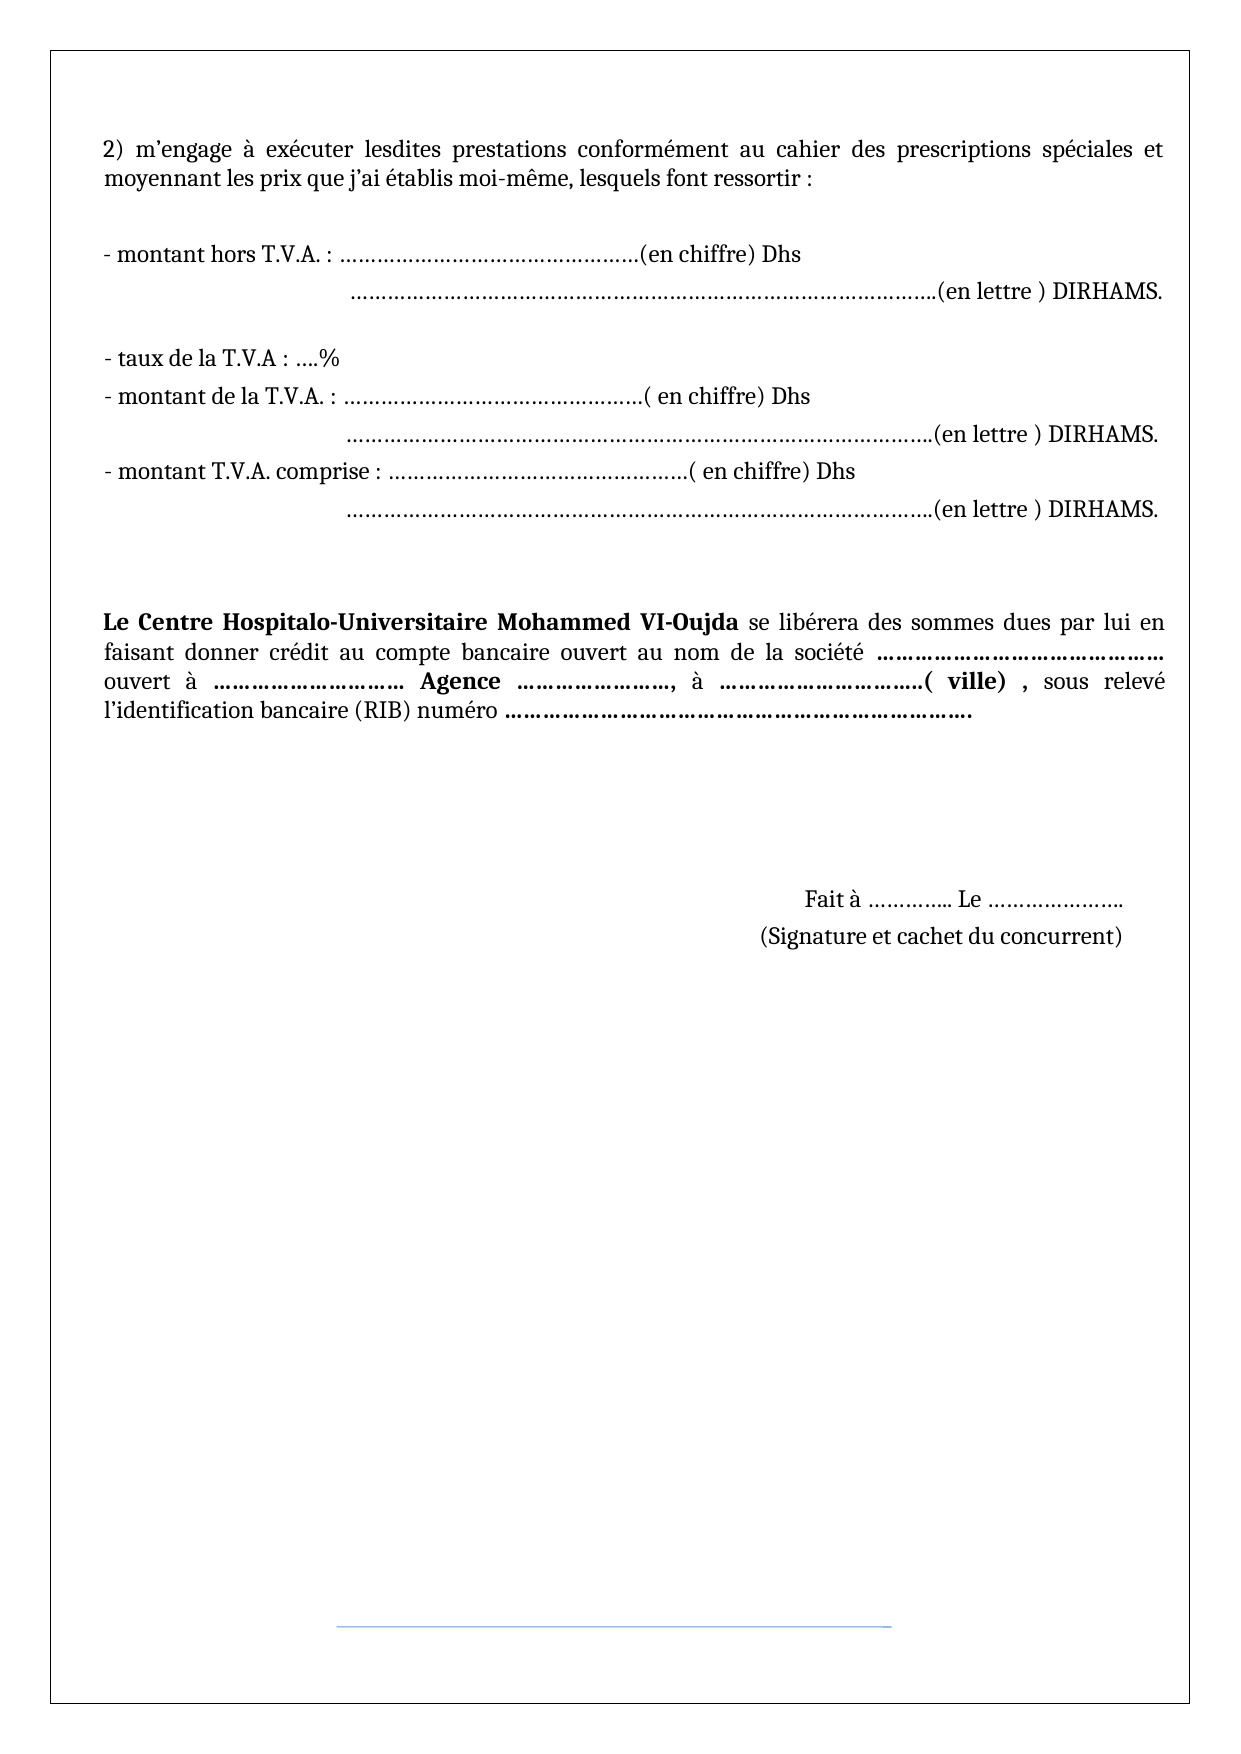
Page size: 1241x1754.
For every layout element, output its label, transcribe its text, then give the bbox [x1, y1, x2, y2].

text 2) m’engage à exécuter lesdites prestations conformément au cahier des prescriptions spéciales et moyennant les prix que j’ai établis moi-même, lesquels font ressortir : [103, 135, 1165, 193]
text - montant T.V.A. comprise : …………………………………………( en chiffre) Dhs [103, 457, 1165, 486]
text (Signature et cachet du concurrent) [103, 922, 1123, 951]
text Le Centre Hospitalo-Universitaire Mohammed VI-Oujda se libérera des sommes dues par lui en faisant donner crédit au compte bancaire ouvert au nom de la société ……………………………………… ouvert à ………………………… Agence ……………………, à …………………………..( ville) , sous relevé l’identification bancaire (RIB) numéro ………………………………………………………………. [103, 608, 1165, 725]
text ………………………………………………………………………………….(en lettre ) DIRHAMS. [103, 419, 1165, 448]
text - montant hors T.V.A. : …………………………………………(en chiffre) Dhs [103, 239, 1165, 268]
text ………………………………………………………………………………….(en lettre ) DIRHAMS. [103, 277, 1165, 335]
text - montant de la T.V.A. : …………………………………………( en chiffre) Dhs [103, 382, 1165, 411]
text ………………………………………………………………………………….(en lettre ) DIRHAMS. [103, 495, 1165, 524]
text - taux de la T.V.A : ….% [103, 344, 1165, 373]
text Fait à ………….. Le …………………. [103, 884, 1123, 913]
